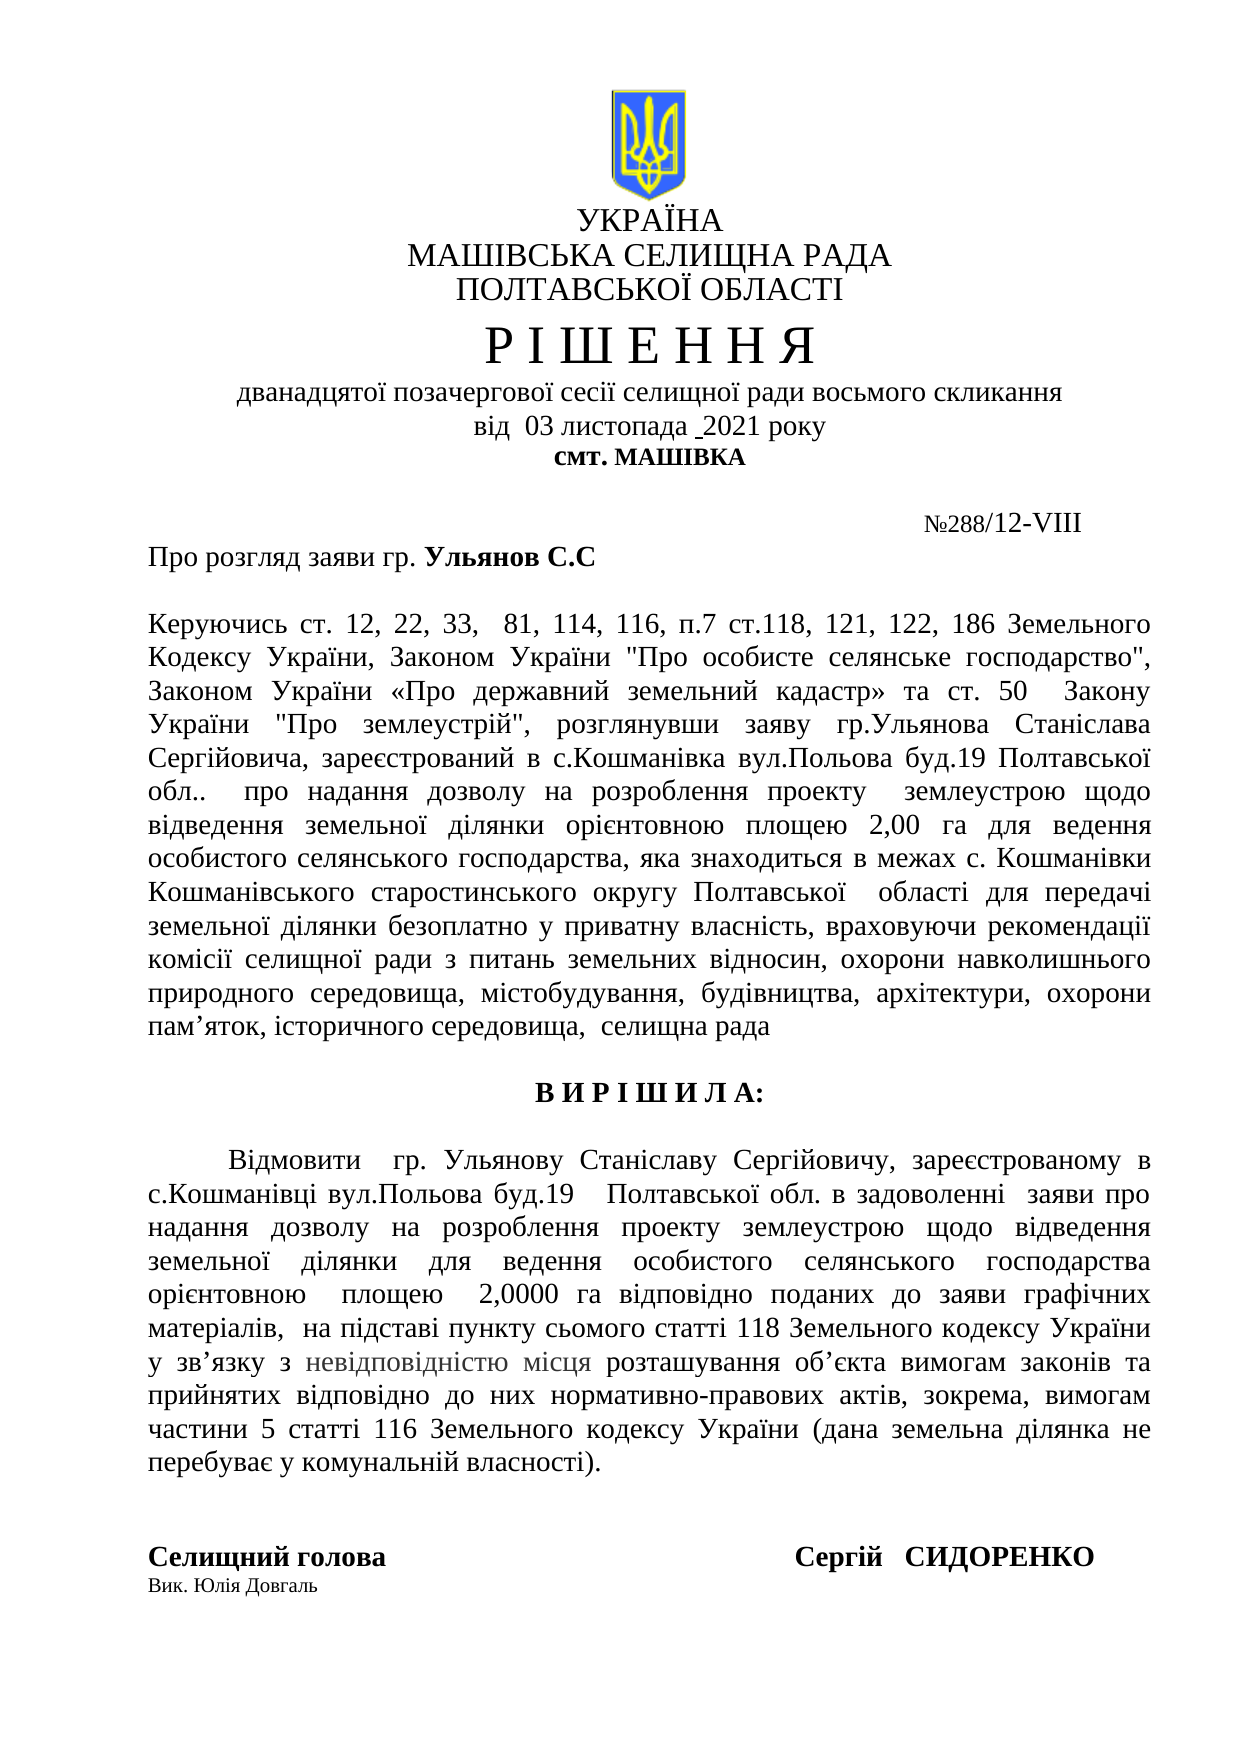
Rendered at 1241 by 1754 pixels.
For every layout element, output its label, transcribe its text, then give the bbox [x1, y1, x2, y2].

text Вик. Юлія Довгаль [148, 1573, 1152, 1597]
text ПОЛТАВСЬКОЇ ОБЛАСТІ [148, 273, 1152, 308]
text Відмовити гр. Ульянову Станіславу Сергійовичу, зареєстрованому в с.Кошманівці вул.Польова буд.19 Полтавської обл. в задоволенні заяви про надання дозволу на розроблення проекту землеустрою щодо відведення земельної ділянки для ведення особистого селянського господарства орієнтовною площею 2,0000 га відповідно поданих до заяви графічних матеріалів, на підставі пункту сьомого статті 118 Земельного кодексу України у зв’язку з невідповідністю місця розташування об’єкта вимогам законів та прийнятих відповідно до них нормативно-правових актів, зокрема, вимогам частини 5 статті 116 Земельного кодексу України (дана земельна ділянка не перебуває у комунальній власності). [148, 1142, 1152, 1377]
text Селищний голова Сергій СИДОРЕНКО [148, 1539, 1152, 1573]
list Р І Ш Е Н Н Я [148, 318, 1152, 374]
list смт. МАШІВКА [148, 441, 1152, 472]
list від 03 листопада 2021 року [148, 408, 1152, 441]
text МАШІВСЬКА СЕЛИЩНА РАДА [148, 239, 1152, 273]
table_header Про розгляд заяви гр. Ульянов С.С [136, 539, 729, 572]
text УКРАЇНА [148, 204, 1152, 239]
text №288/12-VІІІ [148, 505, 1152, 539]
text Керуючись ст. 12, 22, 33, 81, 114, 116, п.7 ст.118, 121, 122, 186 Земельного Кодексу України, Законом України "Про особисте селянське господарство", Законом України «Про державний земельний кадастр» та ст. 50 Закону України "Про землеустрій", розглянувши заяву гр.Ульянова Станіслава Сергійовича, зареєстрований в с.Кошманівка вул.Польова буд.19 Полтавської обл.. про надання дозволу на розроблення проекту землеустрою щодо відведення земельної ділянки орієнтовною площею 2,00 га для ведення особистого селянського господарства, яка знаходиться в межах с. Кошманівки Кошманівського старостинського округу Полтавської області для передачі земельної ділянки безоплатно у приватну власність, враховуючи рекомендації комісії селищної ради з питань земельних відносин, охорони навколишнього природного середовища, містобудування, будівництва, архітектури, охорони пам’яток, історичного середовища, селищна рада [148, 606, 1152, 1042]
text Відмовити гр. Ульянову Станіславу Сергійовичу, зареєстрованому в с.Кошманівці вул.Польова буд.19 Полтавської обл. в задоволенні заяви про надання дозволу на розроблення проекту землеустрою щодо відведення земельної ділянки для ведення особистого селянського господарства орієнтовною площею 2,0000 га відповідно поданих до заяви графічних матеріалів, на підставі пункту сьомого статті 118 Земельного кодексу України у зв’язку з невідповідністю місця розташування об’єкта вимогам законів та прийнятих відповідно до них нормативно-правових актів, зокрема, вимогам частини 5 статті 116 Земельного кодексу України (дана земельна ділянка не перебуває у комунальній власності). [148, 1411, 1152, 1478]
list дванадцятої позачергової сесії селищної ради восьмого скликання [148, 374, 1152, 408]
text В И Р І Ш И Л А: [148, 1075, 1152, 1109]
